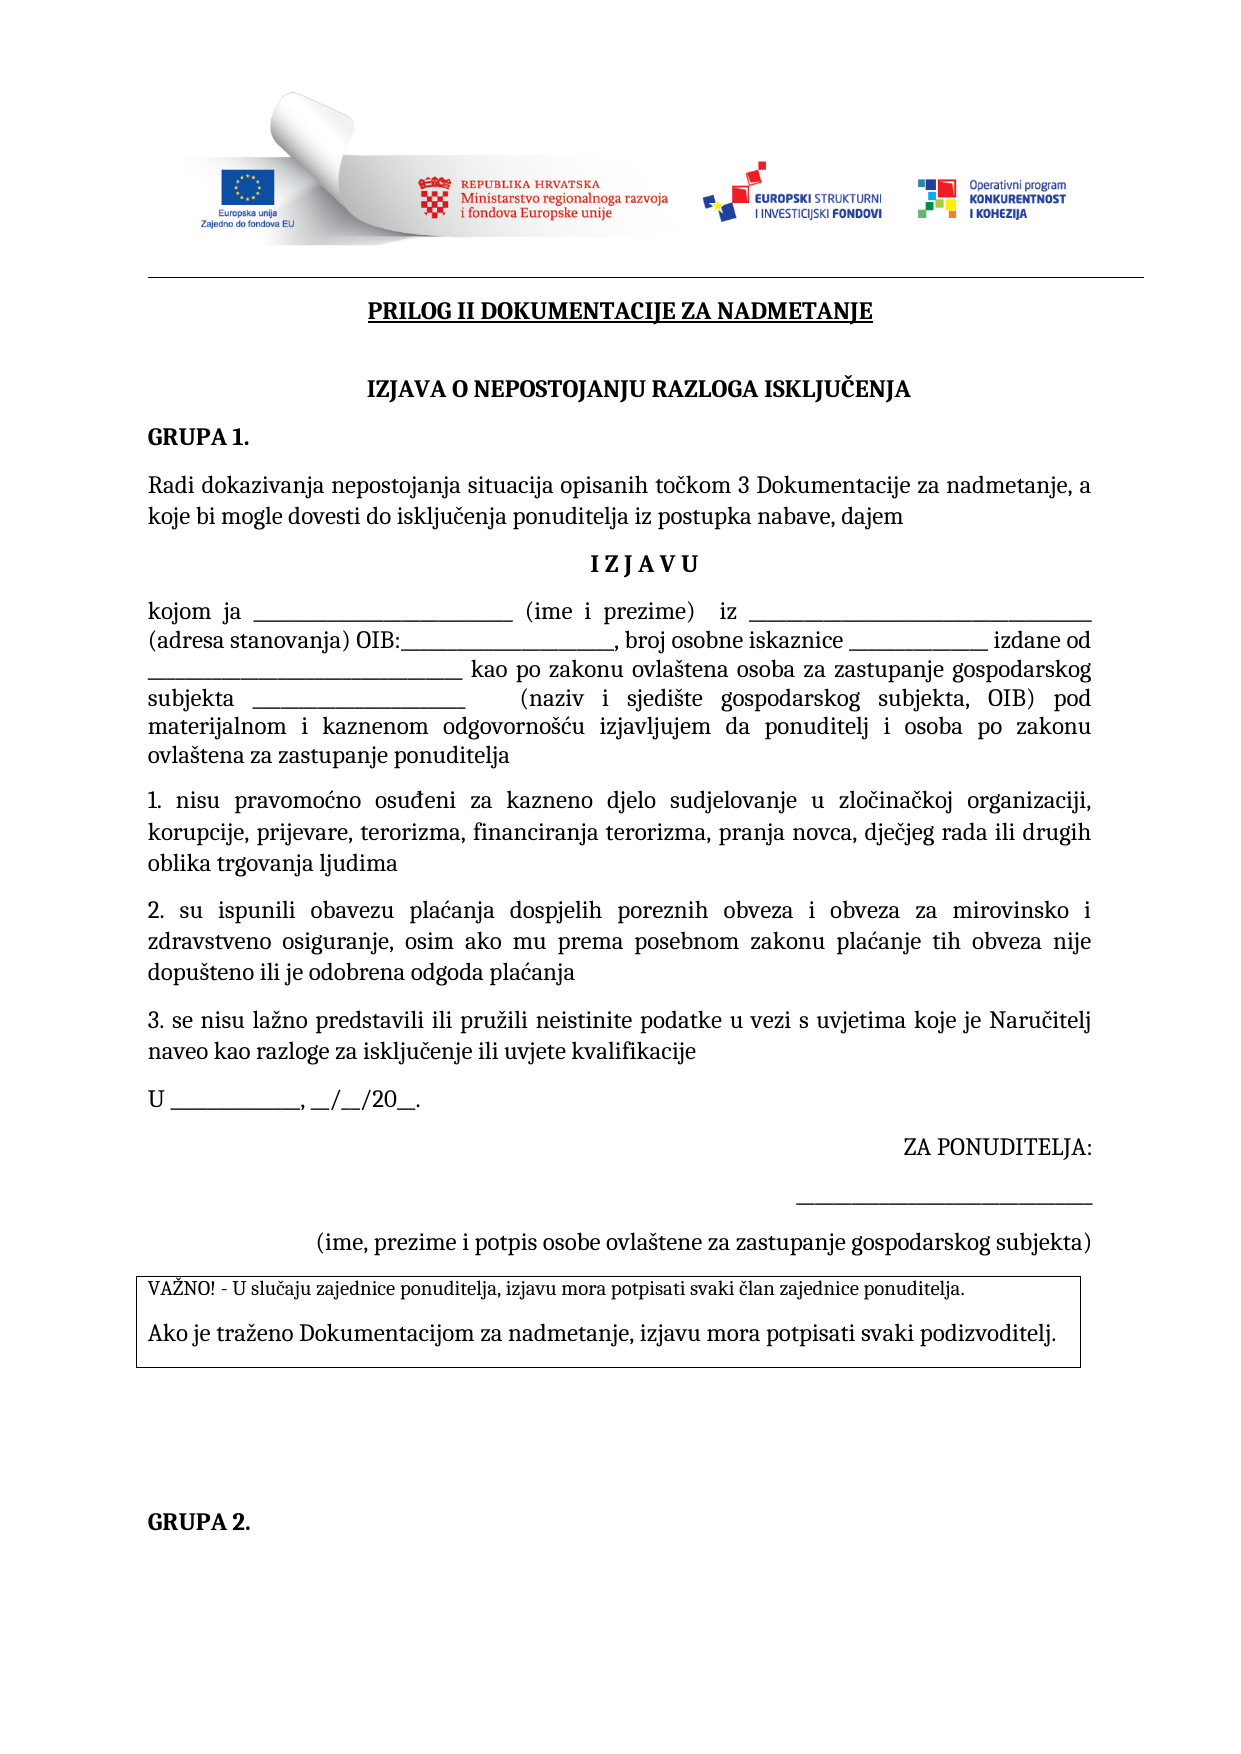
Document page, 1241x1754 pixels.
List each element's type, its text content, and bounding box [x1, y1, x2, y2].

text PRILOG II DOKUMENTACIJE ZA NADMETANJE [148, 148, 1093, 277]
text 2. su ispunili obavezu plaćanja dospjelih poreznih obveza i obveza za mirovinsko i zdravstveno osiguranje, osim ako mu prema posebnom zakonu plaćanje tih obveza nije dopušteno ili je odobrena odgoda plaćanja [148, 896, 1093, 987]
text I Z J A V U [148, 549, 1093, 578]
text ZA PONUDITELJA: [148, 1132, 1093, 1161]
text PRILOG II DOKUMENTACIJE ZA NADMETANJE [148, 278, 1093, 325]
text 3. se nisu lažno predstavili ili pružili neistinite podatke u vezi s uvjetima koje je Naručitelj naveo kao razloge za isključenje ili uvjete kvalifikacije [148, 1006, 1093, 1066]
text U ______________, __/__/20__. [148, 1085, 1093, 1113]
table_header VAŽNO! - U slučaju zajednice ponuditelja, izjavu mora potpisati svaki član zajednice ponuditelja. Ako je traženo Dokumentacijom za nadmetanje, izjavu mora potpisati svaki podizvoditelj. [137, 1277, 1080, 1367]
list IZJAVA O NEPOSTOJANJU RAZLOGA ISKLJUČENJA [185, 375, 1093, 404]
text ________________________________ [148, 1180, 1093, 1209]
text (ime, prezime i potpis osobe ovlaštene za zastupanje gospodarskog subjekta) [148, 1228, 1093, 1257]
text kojom ja ____________________________ (ime i prezime) iz _____________________________________ (adresa stanovanja) OIB:_______________________, broj osobne iskaznice _______________ izdane od __________________________________ kao po zakonu ovlaštena osoba za zastupanje gospodarskog subjekta _______________________ (naziv i sjedište gospodarskog subjekta, OIB) pod materijalnom i kaznenom odgovornošću izjavljujem da ponuditelj i osoba po zakonu ovlaštena za zastupanje ponuditelja [148, 597, 1093, 770]
text 1. nisu pravomoćno osuđeni za kazneno djelo sudjelovanje u zločinačkoj organizaciji, korupcije, prijevare, terorizma, financiranja terorizma, pranja novca, dječjeg rada ili drugih oblika trgovanja ljudima [148, 786, 1093, 877]
text GRUPA 2. [148, 1508, 1093, 1537]
text Radi dokazivanja nepostojanja situacija opisanih točkom 3 Dokumentacije za nadmetanje, a koje bi mogle dovesti do isključenja ponuditelja iz postupka nabave, dajem [148, 471, 1093, 531]
picture [173, 86, 1078, 263]
text GRUPA 1. [148, 423, 1093, 452]
